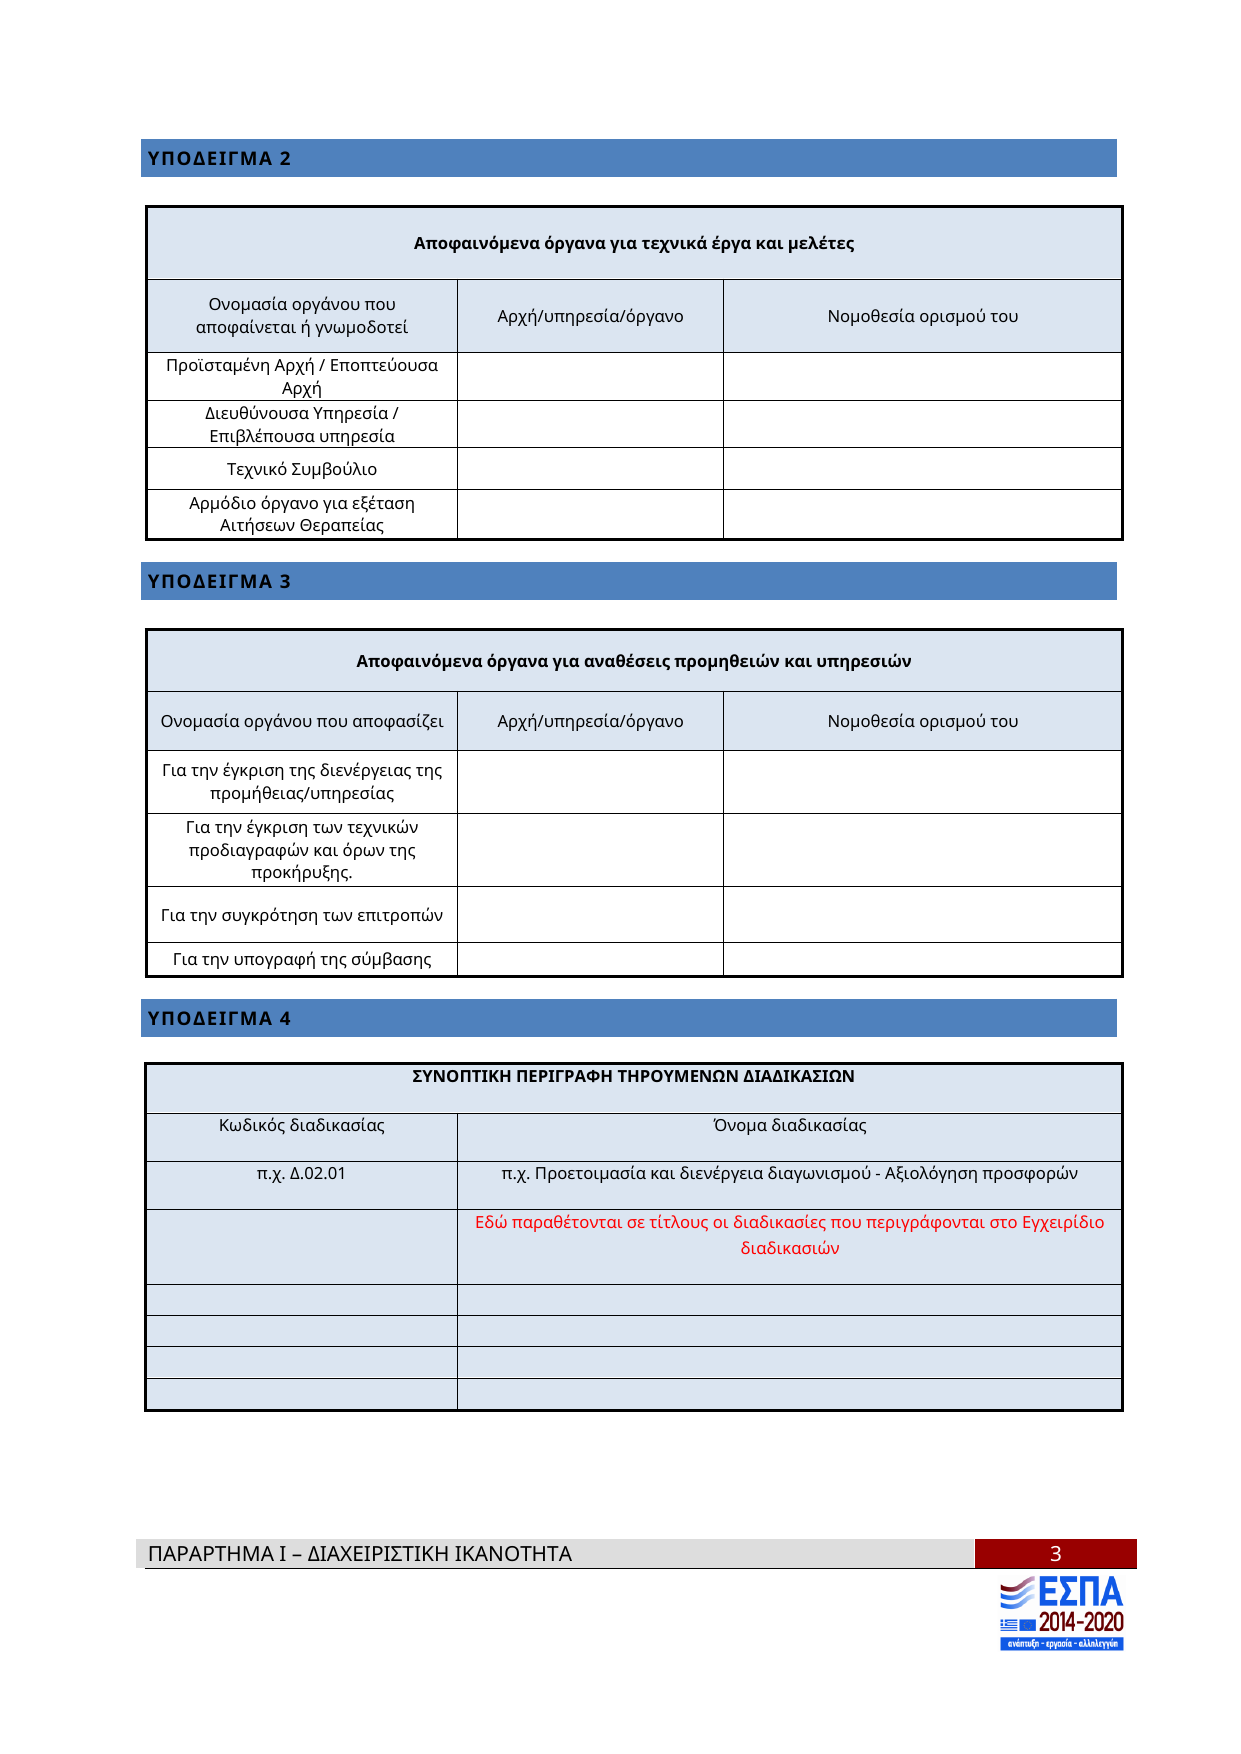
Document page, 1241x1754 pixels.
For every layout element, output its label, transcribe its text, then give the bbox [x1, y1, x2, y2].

table_header ΣΥΝΟΠΤΙΚΗ ΠΕΡΙΓΡΑΦΗ ΤΗΡΟΥΜΕΝΩΝ ΔΙΑΔΙΚΑΣΙΩΝ [147, 1065, 1121, 1112]
table_cell [458, 401, 723, 447]
table_cell [147, 1285, 457, 1315]
table_cell [724, 887, 1121, 942]
table_cell Ονομασία οργάνου που αποφασίζει [148, 692, 457, 750]
table_cell [458, 1347, 1121, 1377]
table_cell [147, 1316, 457, 1346]
table_cell [724, 490, 1121, 538]
table_cell [147, 1347, 457, 1377]
table_cell π.χ. Δ.02.01 [147, 1162, 457, 1209]
table_cell [458, 1285, 1121, 1315]
subtitle ΥΠΟΔΕΙΓΜΑ 3 [148, 568, 1110, 594]
table_cell Αρχή/υπηρεσία/όργανο [458, 280, 723, 352]
table_cell Για την υπογραφή της σύμβασης [148, 943, 457, 975]
table_cell Για την έγκριση των τεχνικών προδιαγραφών και όρων της προκήρυξης. [148, 814, 457, 886]
table_cell Εδώ παραθέτονται σε τίτλους οι διαδικασίες που περιγράφονται στο Εγχειρίδιο διαδικασιών [458, 1210, 1121, 1284]
table_cell Για την συγκρότηση των επιτροπών [148, 887, 457, 942]
table_cell Νομοθεσία ορισμού του [724, 280, 1121, 352]
table_cell Νομοθεσία ορισμού του [724, 692, 1121, 750]
table_cell [458, 353, 723, 400]
table_cell π.χ. Προετοιμασία και διενέργεια διαγωνισμού - Αξιολόγηση προσφορών [458, 1162, 1121, 1209]
table_cell Όνομα διαδικασίας [458, 1114, 1121, 1161]
table_cell [458, 943, 723, 975]
table_cell [724, 448, 1121, 489]
table_cell [458, 448, 723, 489]
table_cell Αρχή/υπηρεσία/όργανο [458, 692, 723, 750]
table_cell [458, 490, 723, 538]
table_cell [724, 751, 1121, 812]
table_header Αποφαινόμενα όργανα για τεχνικά έργα και μελέτες [148, 208, 1121, 278]
table_cell Τεχνικό Συμβούλιο [148, 448, 457, 489]
picture [997, 1575, 1126, 1652]
table_cell [458, 887, 723, 942]
table_cell Για την έγκριση της διενέργειας της προμήθειας/υπηρεσίας [148, 751, 457, 812]
table_cell [724, 401, 1121, 447]
table_cell [458, 1379, 1121, 1409]
table_cell [458, 751, 723, 812]
table_header Αποφαινόμενα όργανα για αναθέσεις προμηθειών και υπηρεσιών [148, 631, 1121, 691]
subtitle ΥΠΟΔΕΙΓΜΑ 4 [148, 1005, 1110, 1031]
table_cell [724, 814, 1121, 886]
subtitle ΥΠΟΔΕΙΓΜΑ 2 [148, 145, 1110, 171]
table_cell Ονομασία οργάνου που αποφαίνεται ή γνωμοδοτεί [148, 280, 457, 352]
table_cell [458, 1316, 1121, 1346]
table_cell [458, 814, 723, 886]
table_cell [147, 1210, 457, 1284]
table_cell [147, 1379, 457, 1409]
table_cell Αρμόδιο όργανο για εξέταση Αιτήσεων Θεραπείας [148, 490, 457, 538]
table_cell Προϊσταμένη Αρχή / Εποπτεύουσα Αρχή [148, 353, 457, 400]
table_cell [724, 943, 1121, 975]
table_cell Διευθύνουσα Υπηρεσία / Επιβλέπουσα υπηρεσία [148, 401, 457, 447]
table_cell Κωδικός διαδικασίας [147, 1114, 457, 1161]
table_cell [724, 353, 1121, 400]
